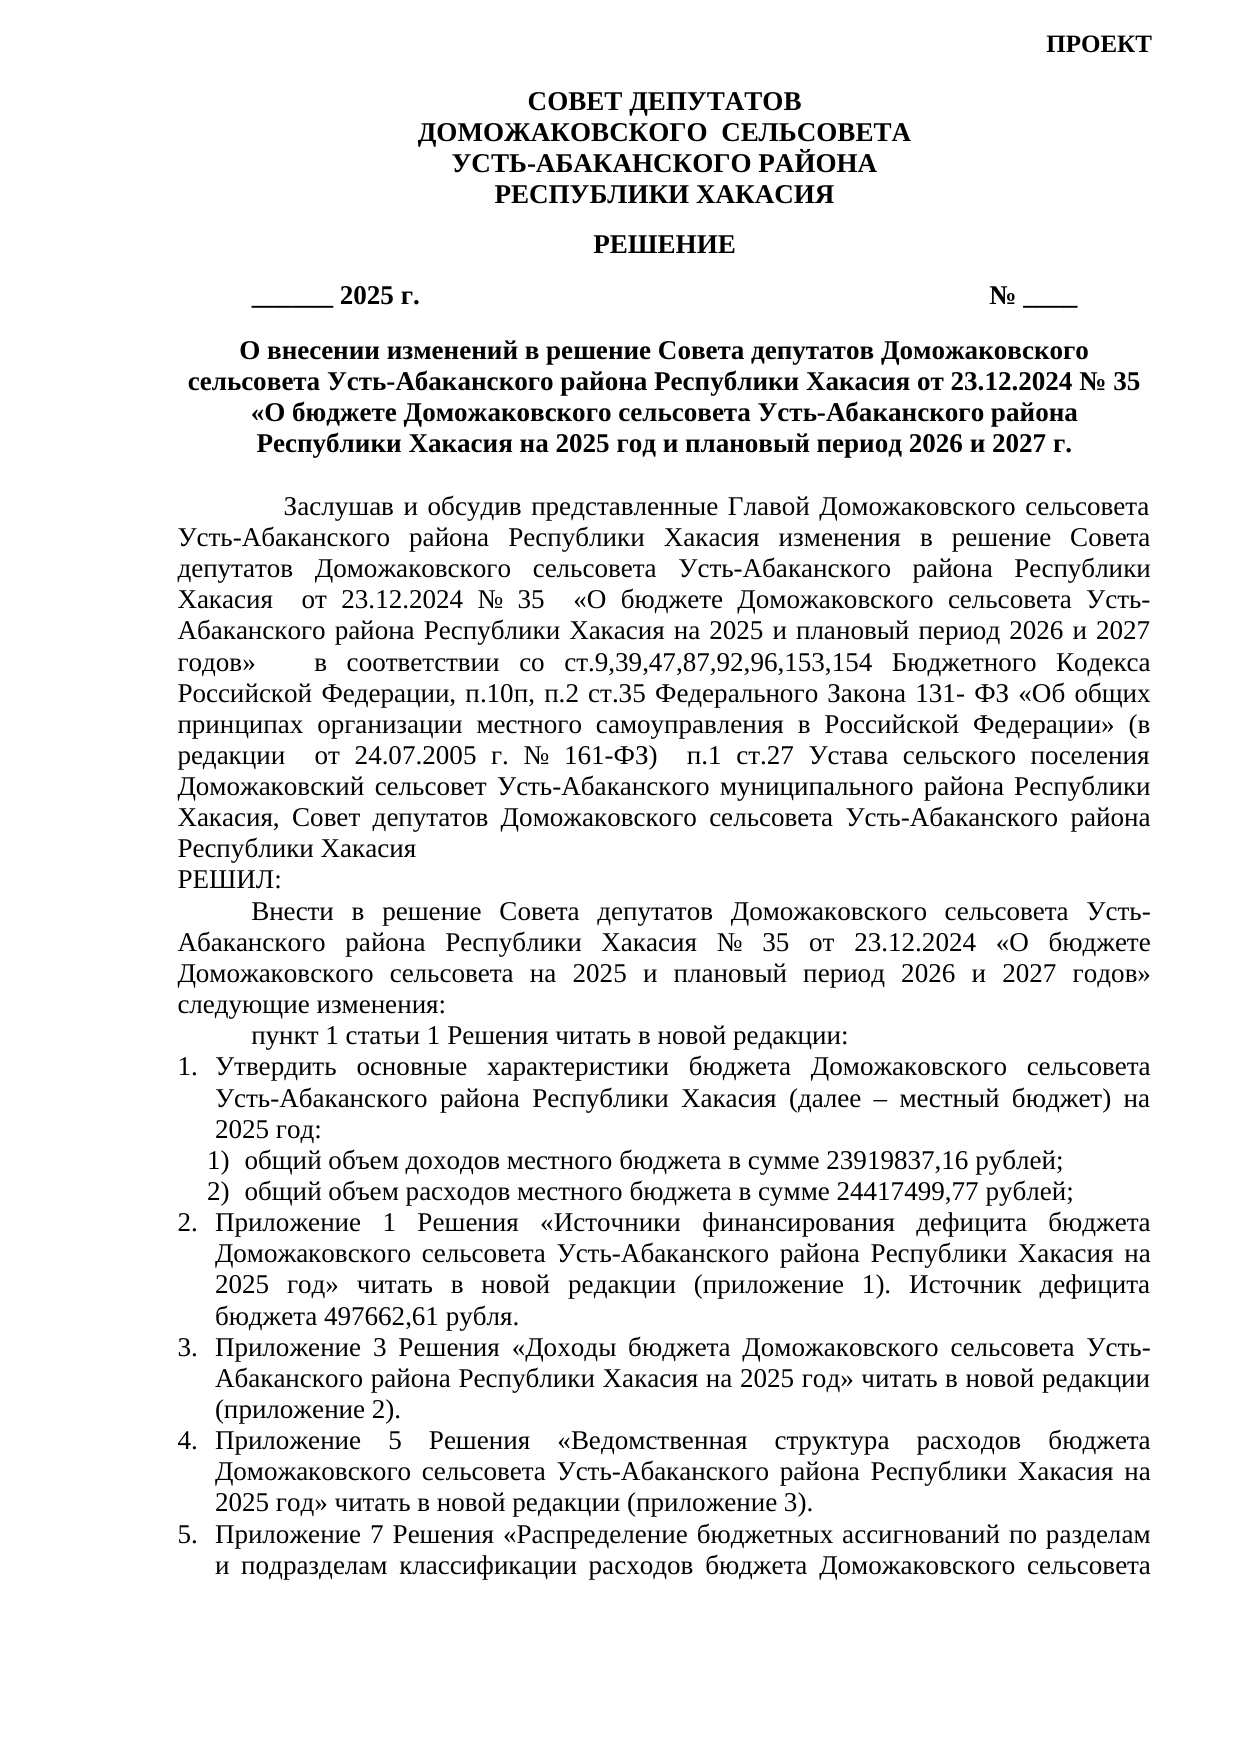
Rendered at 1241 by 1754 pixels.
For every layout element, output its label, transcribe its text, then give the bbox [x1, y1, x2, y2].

text Заслушав и обсудив представленные Главой Доможаковского сельсовета Усть-Абаканского района Республики Хакасия изменения в решение Совета депутатов Доможаковского сельсовета Усть-Абаканского района Республики Хакасия от 23.12.2024 № 35 «О бюджете Доможаковского сельсовета Усть-Абаканского района Республики Хакасия на 2025 и плановый период 2026 и 2027 годов» в соответствии со ст.9,39,47,87,92,96,153,154 Бюджетного Кодекса Российской Федерации, п.10п, п.2 ст.35 Федерального Закона 131- ФЗ «Об общих принципах организации местного самоуправления в Российской Федерации» (в редакции от 24.07.2005 г. № 161-ФЗ) п.1 ст.27 Устава сельского поселения Доможаковский сельсовет Усть-Абаканского муниципального района Республики Хакасия, Совет депутатов Доможаковского сельсовета Усть-Абаканского района Республики Хакасия [177, 490, 1152, 864]
text ______ 2025 г. № ____ [177, 279, 1152, 310]
text О внесении изменений в решение Совета депутатов Доможаковского сельсовета Усть-Абаканского района Республики Хакасия от 23.12.2024 № 35 «О бюджете Доможаковского сельсовета Усть-Абаканского района Республики Хакасия на 2025 год и плановый период 2026 и 2027 г. [177, 334, 1152, 459]
text пункт 1 статьи 1 Решения читать в новой редакции: [177, 1019, 1152, 1051]
text Внести в решение Совета депутатов Доможаковского сельсовета Усть-Абаканского района Республики Хакасия № 35 от 23.12.2024 «О бюджете Доможаковского сельсовета на 2025 и плановый период 2026 и 2027 годов» следующие изменения: [177, 895, 1152, 1019]
list Утвердить основные характеристики бюджета Доможаковского сельсовета Усть-Абаканского района Республики Хакасия (далее – местный бюджет) на 2025 год: [177, 1051, 1152, 1144]
text РЕШИЛ: [177, 864, 1152, 895]
title РЕСПУБЛИКИ ХАКАСИЯ [177, 178, 1152, 209]
list Приложение 3 Решения «Доходы бюджета Доможаковского сельсовета Усть-Абаканского района Республики Хакасия на 2025 год» читать в новой редакции (приложение 2). [177, 1331, 1152, 1424]
title РЕШЕНИЕ [177, 229, 1152, 260]
title УСТЬ-АБАКАНСКОГО РАЙОНА [177, 147, 1152, 178]
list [177, 1518, 1152, 1580]
title ДОМОЖАКОВСКОГО СЕЛЬСОВЕТА [177, 116, 1152, 147]
list общий объем доходов местного бюджета в сумме 23919837,16 рублей; [207, 1144, 1152, 1175]
list общий объем расходов местного бюджета в сумме 24417499,77 рублей; [207, 1175, 1152, 1206]
title СОВЕТ ДЕПУТАТОВ [177, 85, 1152, 116]
list Приложение 5 Решения «Ведомственная структура расходов бюджета Доможаковского сельсовета Усть-Абаканского района Республики Хакасия на 2025 год» читать в новой редакции (приложение 3). [177, 1424, 1152, 1518]
list Приложение 1 Решения «Источники финансирования дефицита бюджета Доможаковского сельсовета Усть-Абаканского района Республики Хакасия на 2025 год» читать в новой редакции (приложение 1). Источник дефицита бюджета 497662,61 рубля. [177, 1206, 1152, 1331]
